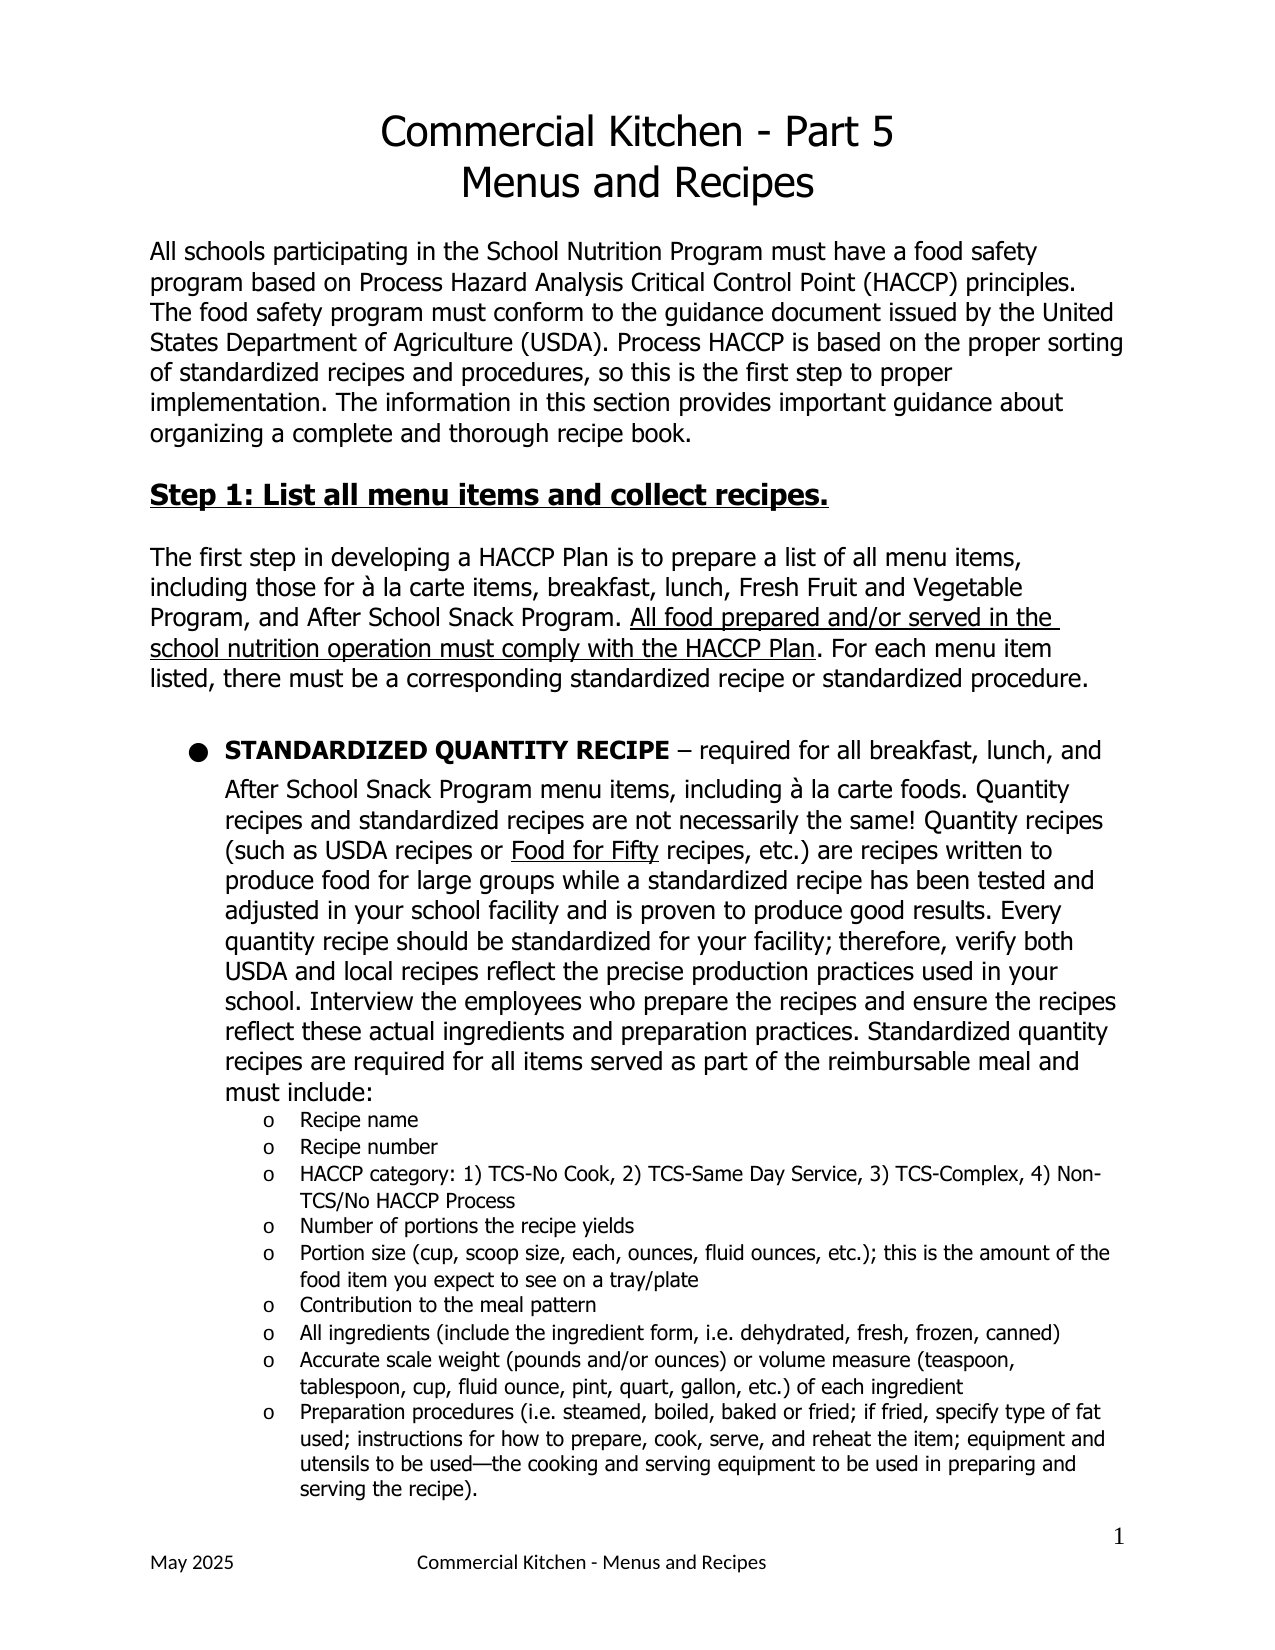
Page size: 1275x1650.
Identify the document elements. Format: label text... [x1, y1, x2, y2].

title Menus and Recipes [150, 155, 1125, 206]
list All ingredients (include the ingredient form, i.e. dehydrated, fresh, frozen, canned) [262, 1319, 1125, 1346]
text The first step in developing a HACCP Plan is to prepare a list of all menu items, including those for à la carte items, breakfast, lunch, Fresh Fruit and Vegetable Program, and After School Snack Program. All food prepared and/or served in the school nutrition operation must comply with the HACCP Plan. For each menu item listed, there must be a corresponding standardized recipe or standardized procedure. [150, 541, 1125, 692]
list Preparation procedures (i.e. steamed, boiled, baked or fried; if fried, specify type of fat used; instructions for how to prepare, cook, serve, and reheat the item; equipment and utensils to be used—the cooking and serving equipment to be used in preparing and serving the recipe). [262, 1398, 1125, 1501]
list Number of portions the recipe yields [262, 1213, 1125, 1240]
subtitle Step 1: List all menu items and collect recipes. [150, 476, 1125, 511]
list HACCP category: 1) TCS-No Cook, 2) TCS-Same Day Service, 3) TCS-Complex, 4) Non-TCS/No HACCP Process [262, 1160, 1125, 1213]
list Portion size (cup, scoop size, each, ounces, fluid ounces, etc.); this is the amount of the food item you expect to see on a tray/plate [262, 1240, 1125, 1292]
list Contribution to the meal pattern [262, 1292, 1125, 1319]
list Recipe name [262, 1106, 1125, 1133]
list Accurate scale weight (pounds and/or ounces) or volume measure (teaspoon, tablespoon, cup, fluid ounce, pint, quart, gallon, etc.) of each ingredient [262, 1346, 1125, 1398]
subtitle All schools participating in the School Nutrition Program must have a food safety program based on Process Hazard Analysis Critical Control Point (HACCP) principles. The food safety program must conform to the guidance document issued by the United States Department of Agriculture (USDA). Process HACCP is based on the proper sorting of standardized recipes and procedures, so this is the first step to proper implementation. The information in this section provides important guidance about organizing a complete and thorough recipe book. [150, 236, 1125, 447]
list STANDARDIZED QUANTITY RECIPE – required for all breakfast, lunch, and After School Snack Program menu items, including à la carte foods. Quantity recipes and standardized recipes are not necessarily the same! Quantity recipes (such as USDA recipes or Food for Fifty recipes, etc.) are recipes written to produce food for large groups while a standardized recipe has been tested and adjusted in your school facility and is proven to produce good results. Every quantity recipe should be standardized for your facility; therefore, verify both USDA and local recipes reflect the precise production practices used in your school. Interview the employees who prepare the recipes and ensure the recipes reflect these actual ingredients and preparation practices. Standardized quantity recipes are required for all items served as part of the reimbursable meal and must include: [187, 723, 1125, 1106]
title Commercial Kitchen - Part 5 [150, 105, 1125, 155]
list Recipe number [262, 1133, 1125, 1160]
